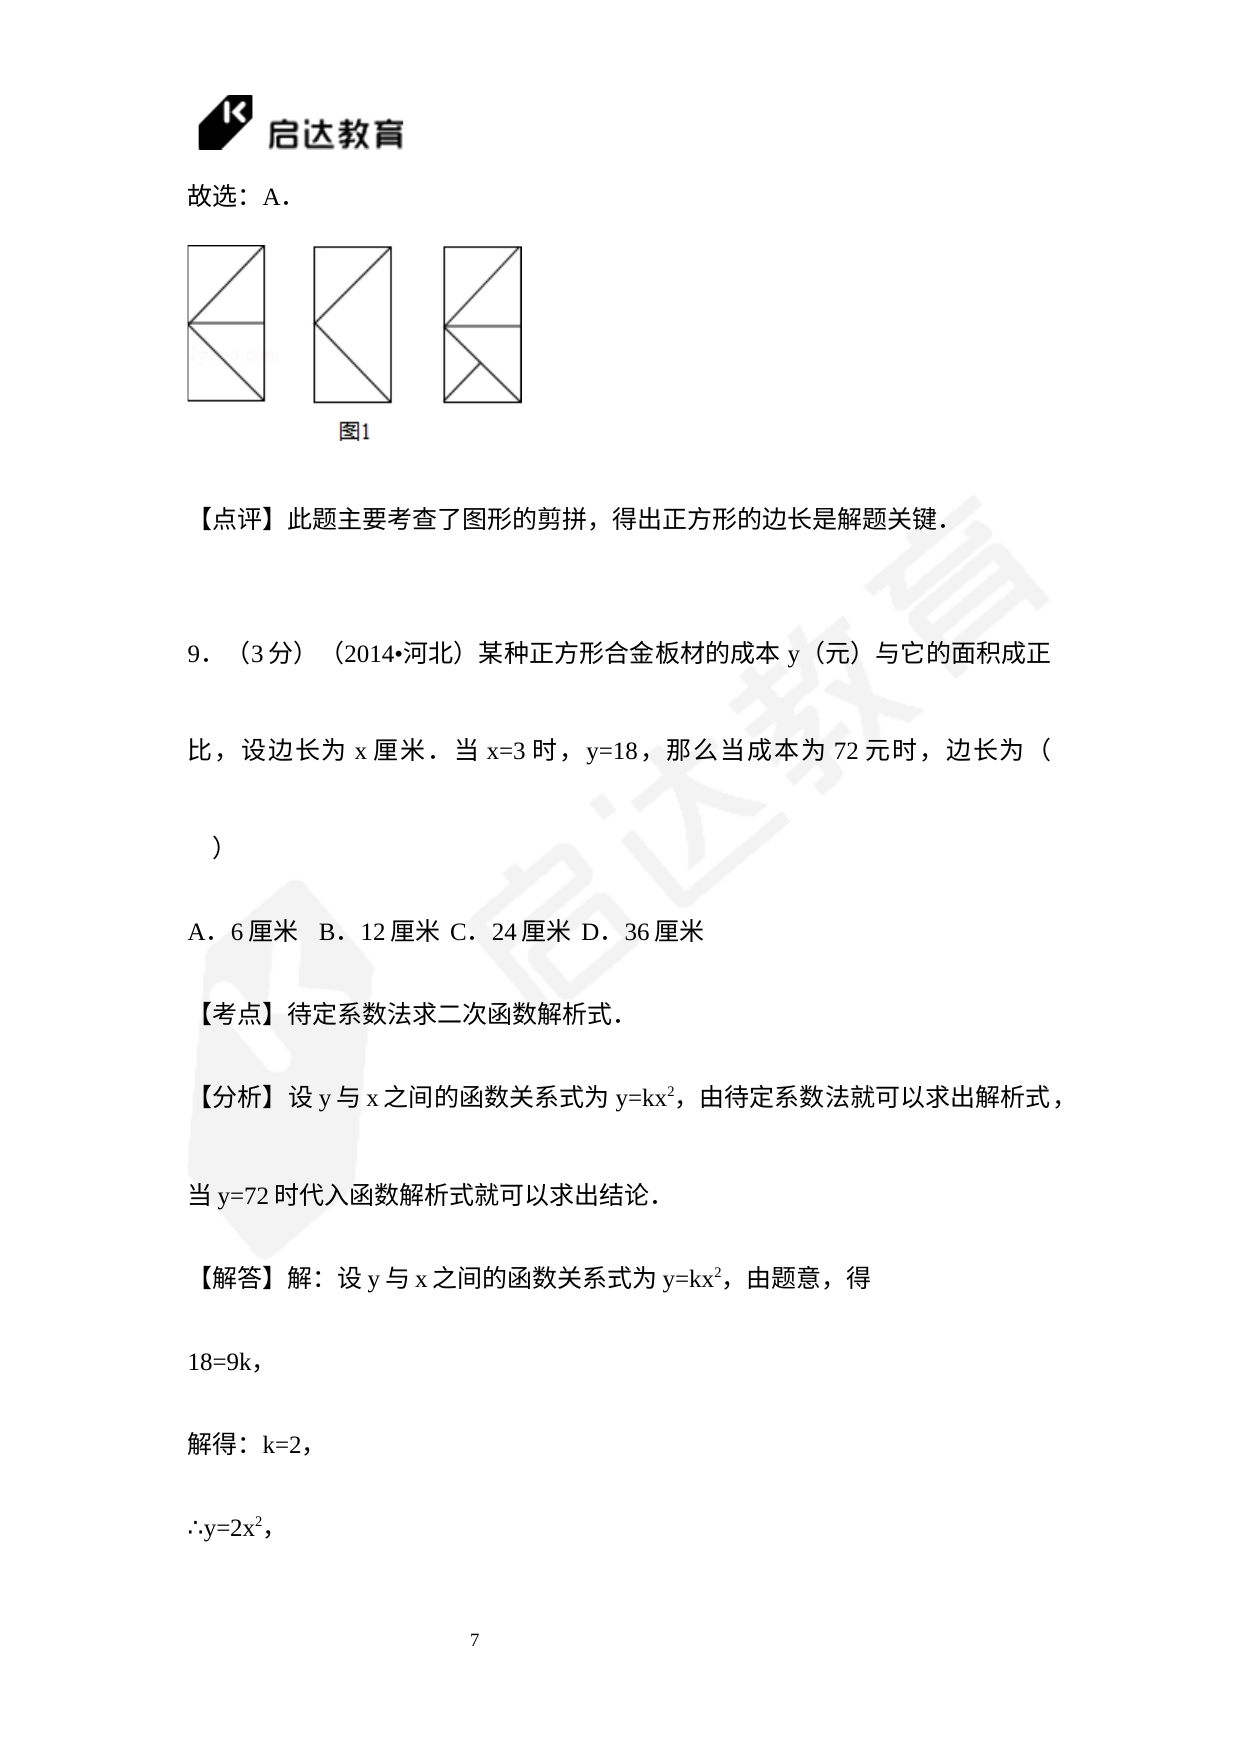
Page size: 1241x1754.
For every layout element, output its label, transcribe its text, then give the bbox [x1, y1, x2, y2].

text 【考点】待定系数法求二次函数解析式． [187, 980, 1053, 1045]
text A．6厘米 B．12厘米 C．24厘米 D．36厘米 [187, 897, 1053, 962]
text 故选：A． [187, 162, 1053, 227]
text ∴y=2x2， [187, 1493, 1053, 1558]
text 解得：k=2， [187, 1410, 1053, 1475]
text 【点评】此题主要考查了图形的剪拼，得出正方形的边长是解题关键． [187, 485, 1053, 550]
text 【分析】设y与x之间的函数关系式为y=kx2，由待定系数法就可以求出解析式，当y=72时代入函数解析式就可以求出结论． [187, 1063, 1053, 1226]
text 18=9k， [187, 1327, 1053, 1392]
picture [198, 95, 404, 150]
picture [187, 245, 522, 441]
text 9．（3分）（2014•河北）某种正方形合金板材的成本y（元）与它的面积成正比，设边长为x厘米．当x=3时，y=18，那么当成本为72元时，边长为（ ） [187, 619, 1053, 879]
text 【解答】解：设y与x之间的函数关系式为y=kx2，由题意，得 [187, 1244, 1053, 1309]
